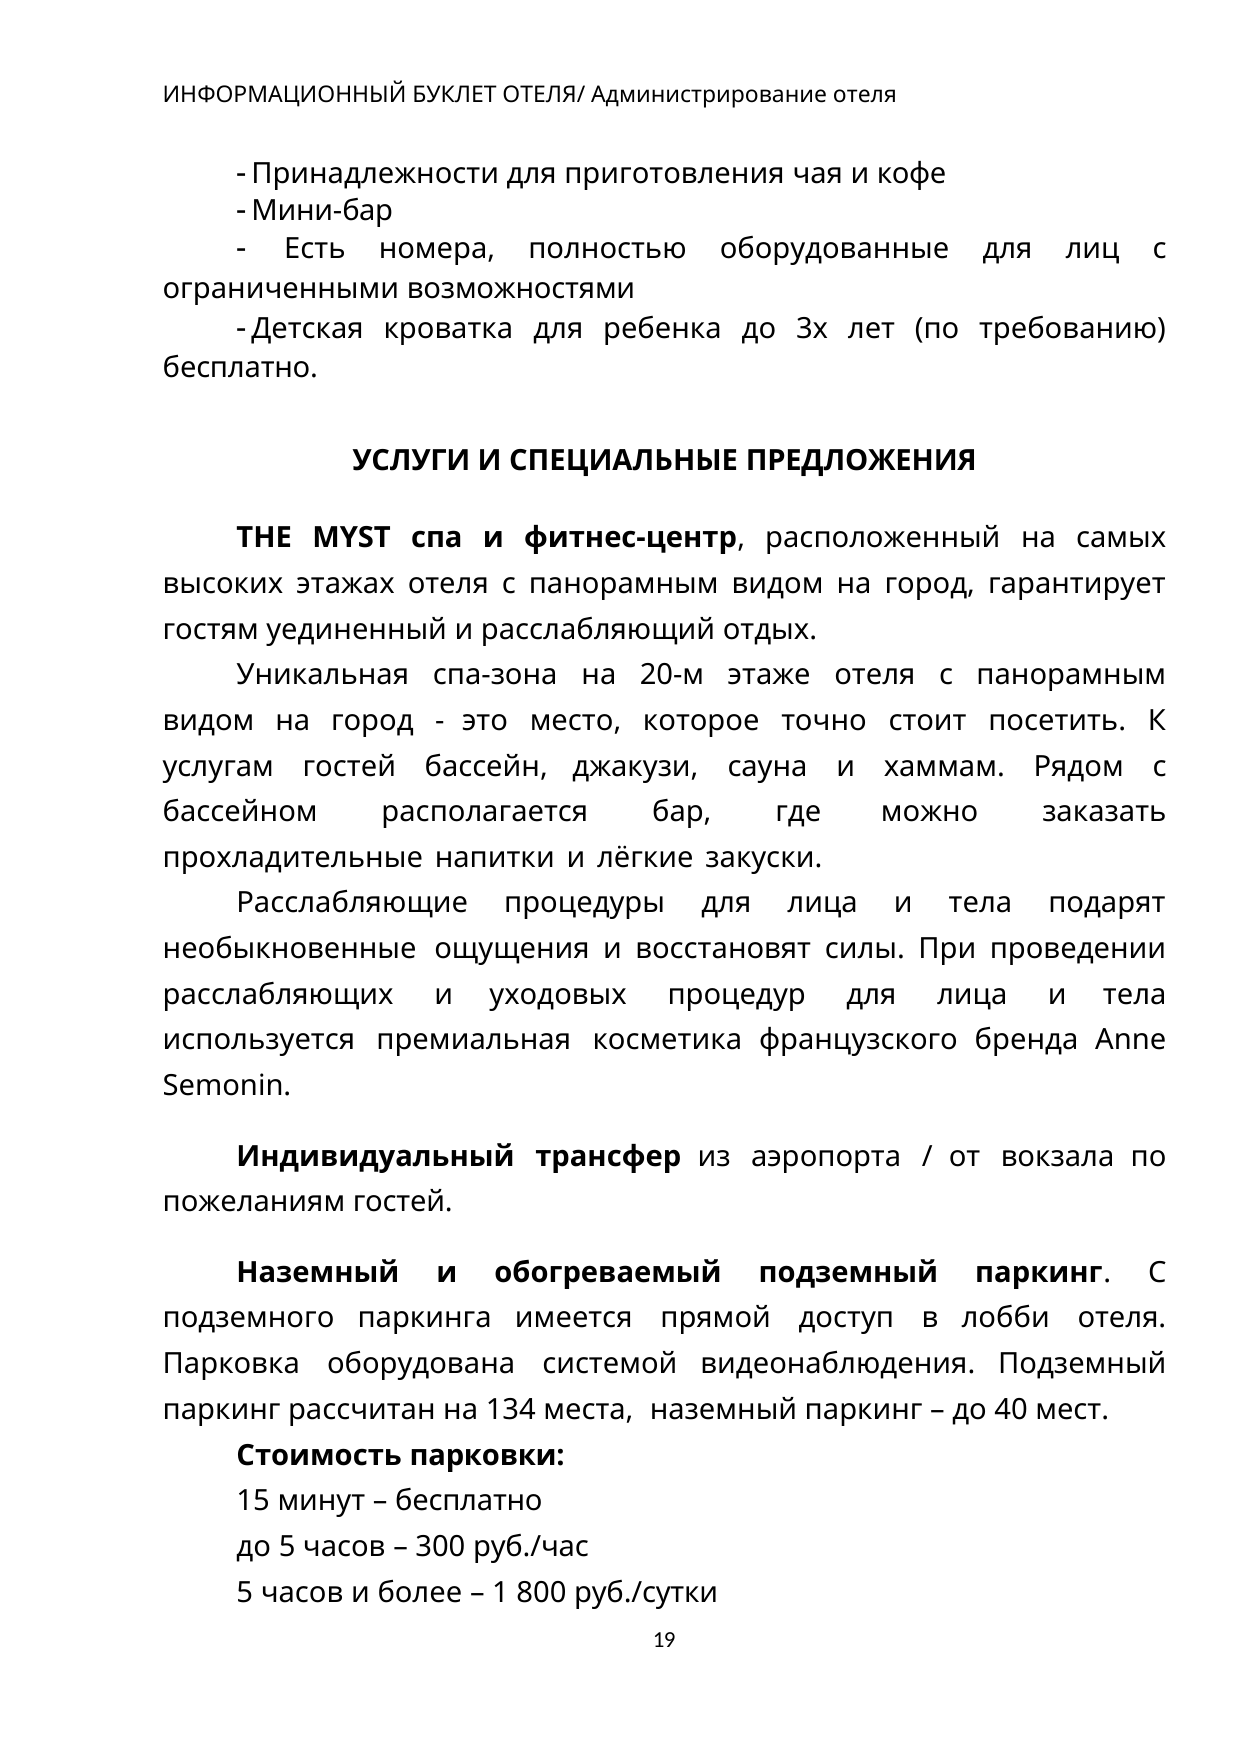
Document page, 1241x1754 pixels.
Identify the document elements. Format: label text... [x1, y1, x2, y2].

text 15 минут – бесплатно [162, 1479, 1166, 1519]
list Мини-бар [162, 191, 1166, 228]
text 5 часов и более – 1 800 руб./сутки [162, 1571, 1166, 1611]
text THE MYST спа и фитнес-центр, расположенный на самых высоких этажах отеля с панорамным видом на город, гарантирует гостям уединенный и расслабляющий отдых. [162, 517, 1166, 648]
text Расслабляющие процедуры для лица и тела подарят необыкновенные ощущения и восстановят силы. При проведении расслабляющих и уходовых процедур для лица и тела используется премиальная косметика французского бренда Anne Semonin. [162, 882, 1166, 1104]
list Есть номера, полностью оборудованные для лиц с ограниченными возможностями [162, 228, 1166, 307]
list Детская кроватка для ребенка до 3х лет (по требованию) бесплатно. [162, 307, 1166, 386]
text Наземный и обогреваемый подземный паркинг. С подземного паркинга имеется прямой доступ в лобби отеля. Парковка оборудована системой видеонаблюдения. Подземный паркинг рассчитан на 134 места, наземный паркинг – до 40 мест. [162, 1251, 1166, 1428]
text Индивидуальный трансфер из аэропорта / от вокзала по пожеланиям гостей. [162, 1135, 1166, 1220]
text Уникальная спа-зона на 20-м этаже отеля с панорамным видом на город - это место, которое точно стоит посетить. К услугам гостей бассейн, джакузи, сауна и хаммам. Рядом с бассейном располагается бар, где можно заказать прохладительные напитки и лёгкие закуски. [162, 654, 1166, 876]
subtitle Стоимость парковки: [162, 1434, 1166, 1473]
list Принадлежности для приготовления чая и кофе [162, 153, 1166, 191]
text до 5 часов – 300 руб./час [162, 1525, 1166, 1565]
text УСЛУГИ И СПЕЦИАЛЬНЫЕ ПРЕДЛОЖЕНИЯ [163, 442, 1166, 477]
